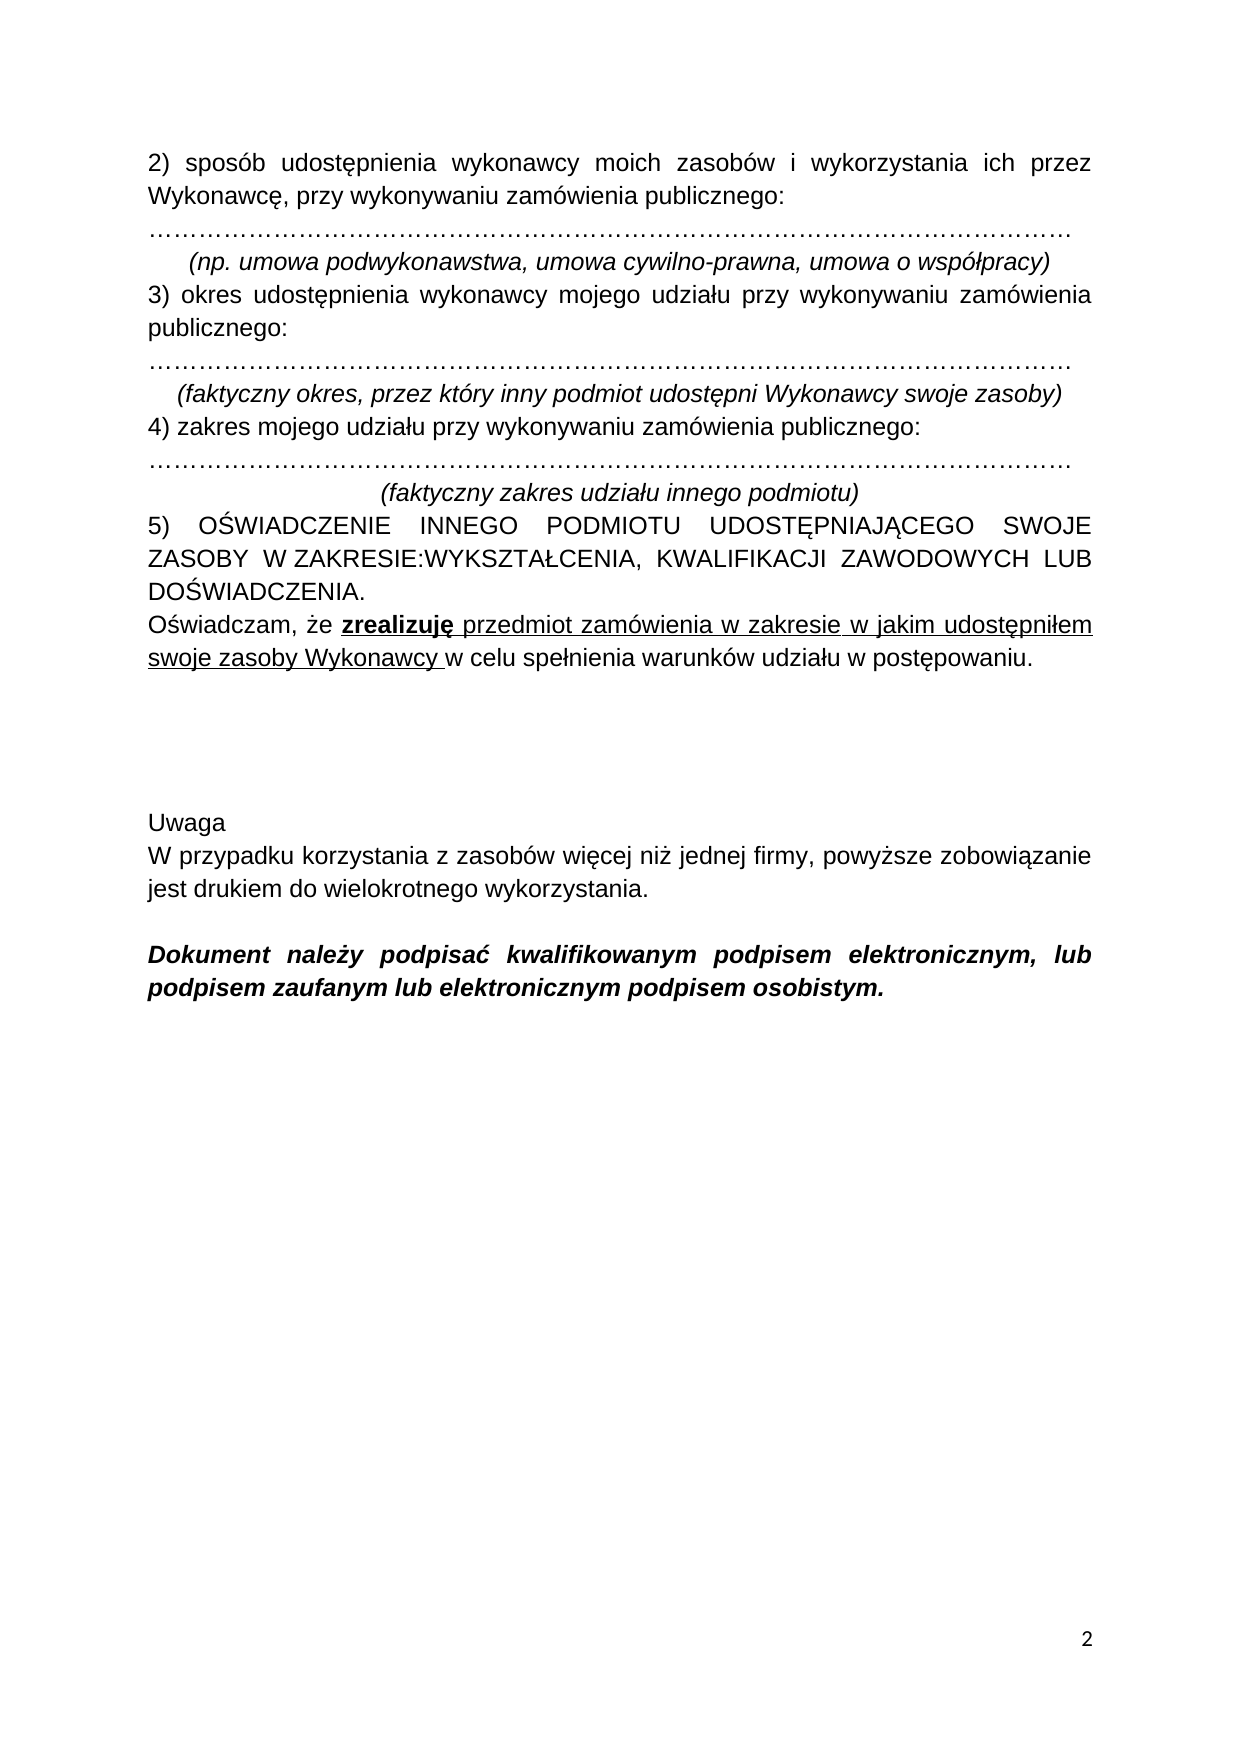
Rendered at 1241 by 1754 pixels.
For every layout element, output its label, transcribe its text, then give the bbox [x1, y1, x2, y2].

text 3) okres udostępnienia wykonawcy mojego udziału przy wykonywaniu zamówienia publicznego: [148, 280, 1093, 341]
text 2) sposób udostępnienia wykonawcy moich zasobów i wykorzystania ich przez Wykonawcę, przy wykonywaniu zamówienia publicznego: [148, 148, 1093, 209]
text (faktyczny okres, przez który inny podmiot udostępni Wykonawcy swoje zasoby) [148, 379, 1093, 407]
text Dokument należy podpisać kwalifikowanym podpisem elektronicznym, lub podpisem zaufanym lub elektronicznym podpisem osobistym. [148, 940, 1093, 1002]
text W przypadku korzystania z zasobów więcej niż jednej firmy, powyższe zobowiązanie jest drukiem do wielokrotnego wykorzystania. [148, 841, 1093, 903]
text 4) zakres mojego udziału przy wykonywaniu zamówienia publicznego: [148, 412, 1093, 441]
text ………………………………………………………………………………………………… [148, 445, 1093, 473]
text Oświadczam, że zrealizuję przedmiot zamówienia w zakresie w jakim udostępniłem swoje zasoby Wykonawcy w celu spełnienia warunków udziału w postępowaniu. [148, 610, 1093, 672]
text ………………………………………………………………………………………………… [148, 346, 1093, 374]
text ………………………………………………………………………………………………… [148, 214, 1093, 242]
text 5) OŚWIADCZENIE INNEGO PODMIOTU UDOSTĘPNIAJĄCEGO SWOJE ZASOBY W ZAKRESIE:WYKSZTAŁCENIA, KWALIFIKACJI ZAWODOWYCH LUB DOŚWIADCZENIA. [148, 511, 1093, 606]
text (faktyczny zakres udziału innego podmiotu) [148, 478, 1093, 507]
text (np. umowa podwykonawstwa, umowa cywilno-prawna, umowa o współpracy) [148, 247, 1093, 275]
text Uwaga [148, 808, 1093, 837]
